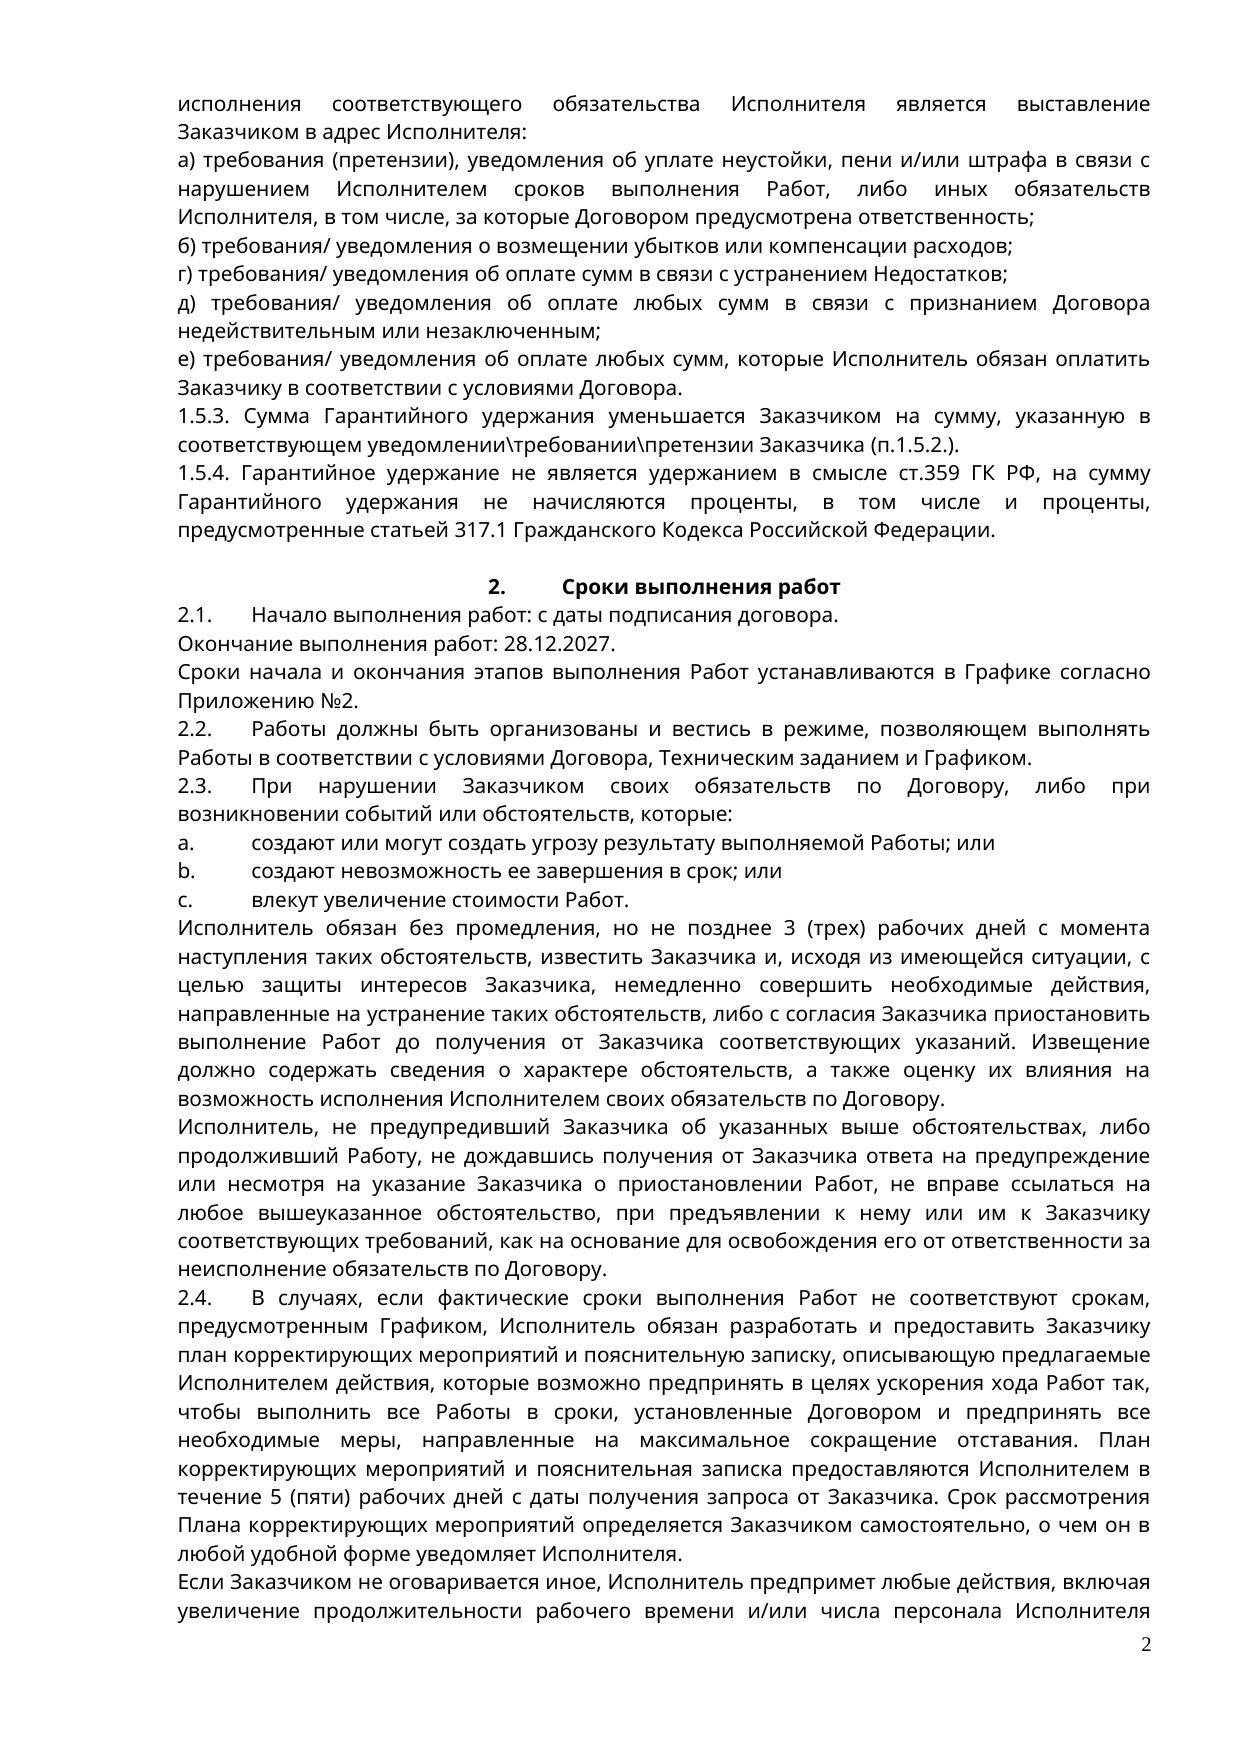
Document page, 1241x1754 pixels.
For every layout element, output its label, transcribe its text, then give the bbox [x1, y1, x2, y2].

text г) требования/ уведомления об оплате сумм в связи с устранением Недостатков; [177, 259, 1152, 288]
text е) требования/ уведомления об оплате любых сумм, которые Исполнитель обязан оплатить Заказчику в соответствии с условиями Договора. [177, 344, 1152, 401]
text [177, 89, 1152, 146]
list создают или могут создать угрозу результату выполняемой Работы; или [177, 828, 1152, 856]
list Окончание выполнения работ: 28.12.2027. [177, 629, 1152, 657]
list В случаях, если фактические сроки выполнения Работ не соответствуют срокам, предусмотренным Графиком, Исполнитель обязан разработать и предоставить Заказчику план корректирующих мероприятий и пояснительную записку, описывающую предлагаемые Исполнителем действия, которые возможно предпринять в целях ускорения хода Работ так, чтобы выполнить все Работы в сроки, установленные Договором и предпринять все необходимые меры, направленные на максимальное сокращение отставания. План корректирующих мероприятий и пояснительная записка предоставляются Исполнителем в течение 5 (пяти) рабочих дней с даты получения запроса от Заказчика. Срок рассмотрения Плана корректирующих мероприятий определяется Заказчиком самостоятельно, о чем он в любой удобной форме уведомляет Исполнителя. [177, 1283, 1152, 1567]
list Сроки выполнения работ [177, 572, 1152, 601]
list При нарушении Заказчиком своих обязательств по Договору, либо при возникновении событий или обстоятельств, которые: [177, 771, 1152, 828]
text б) требования/ уведомления о возмещении убытков или компенсации расходов; [177, 231, 1152, 259]
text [177, 1567, 1152, 1624]
list Начало выполнения работ: с даты подписания договора. [177, 601, 1152, 629]
text 1.5.4. Гарантийное удержание не является удержанием в смысле ст.359 ГК РФ, на сумму Гарантийного удержания не начисляются проценты, в том числе и проценты, предусмотренные статьей 317.1 Гражданского Кодекса Российской Федерации. [177, 458, 1152, 544]
list Исполнитель обязан без промедления, но не позднее 3 (трех) рабочих дней с момента наступления таких обстоятельств, известить Заказчика и, исходя из имеющейся ситуации, с целью защиты интересов Заказчика, немедленно совершить необходимые действия, направленные на устранение таких обстоятельств, либо с согласия Заказчика приостановить выполнение Работ до получения от Заказчика соответствующих указаний. Извещение должно содержать сведения о характере обстоятельств, а также оценку их влияния на возможность исполнения Исполнителем своих обязательств по Договору. [177, 913, 1152, 1112]
list влекут увеличение стоимости Работ. [177, 885, 1152, 913]
list Работы должны быть организованы и вестись в режиме, позволяющем выполнять Работы в соответствии с условиями Договора, Техническим заданием и Графиком. [177, 714, 1152, 771]
list создают невозможность ее завершения в срок; или [177, 856, 1152, 885]
text а) требования (претензии), уведомления об уплате неустойки, пени и/или штрафа в связи с нарушением Исполнителем сроков выполнения Работ, либо иных обязательств Исполнителя, в том числе, за которые Договором предусмотрена ответственность; [177, 146, 1152, 231]
text Исполнитель, не предупредивший Заказчика об указанных выше обстоятельствах, либо продолживший Работу, не дождавшись получения от Заказчика ответа на предупреждение или несмотря на указание Заказчика о приостановлении Работ, не вправе ссылаться на любое вышеуказанное обстоятельство, при предъявлении к нему или им к Заказчику соответствующих требований, как на основание для освобождения его от ответственности за неисполнение обязательств по Договору. [177, 1112, 1152, 1283]
text 1.5.3. Сумма Гарантийного удержания уменьшается Заказчиком на сумму, указанную в соответствующем уведомлении\требовании\претензии Заказчика (п.1.5.2.). [177, 401, 1152, 458]
text д) требования/ уведомления об оплате любых сумм в связи с признанием Договора недействительным или незаключенным; [177, 288, 1152, 344]
list Сроки начала и окончания этапов выполнения Работ устанавливаются в Графике согласно Приложению №2. [177, 657, 1152, 714]
